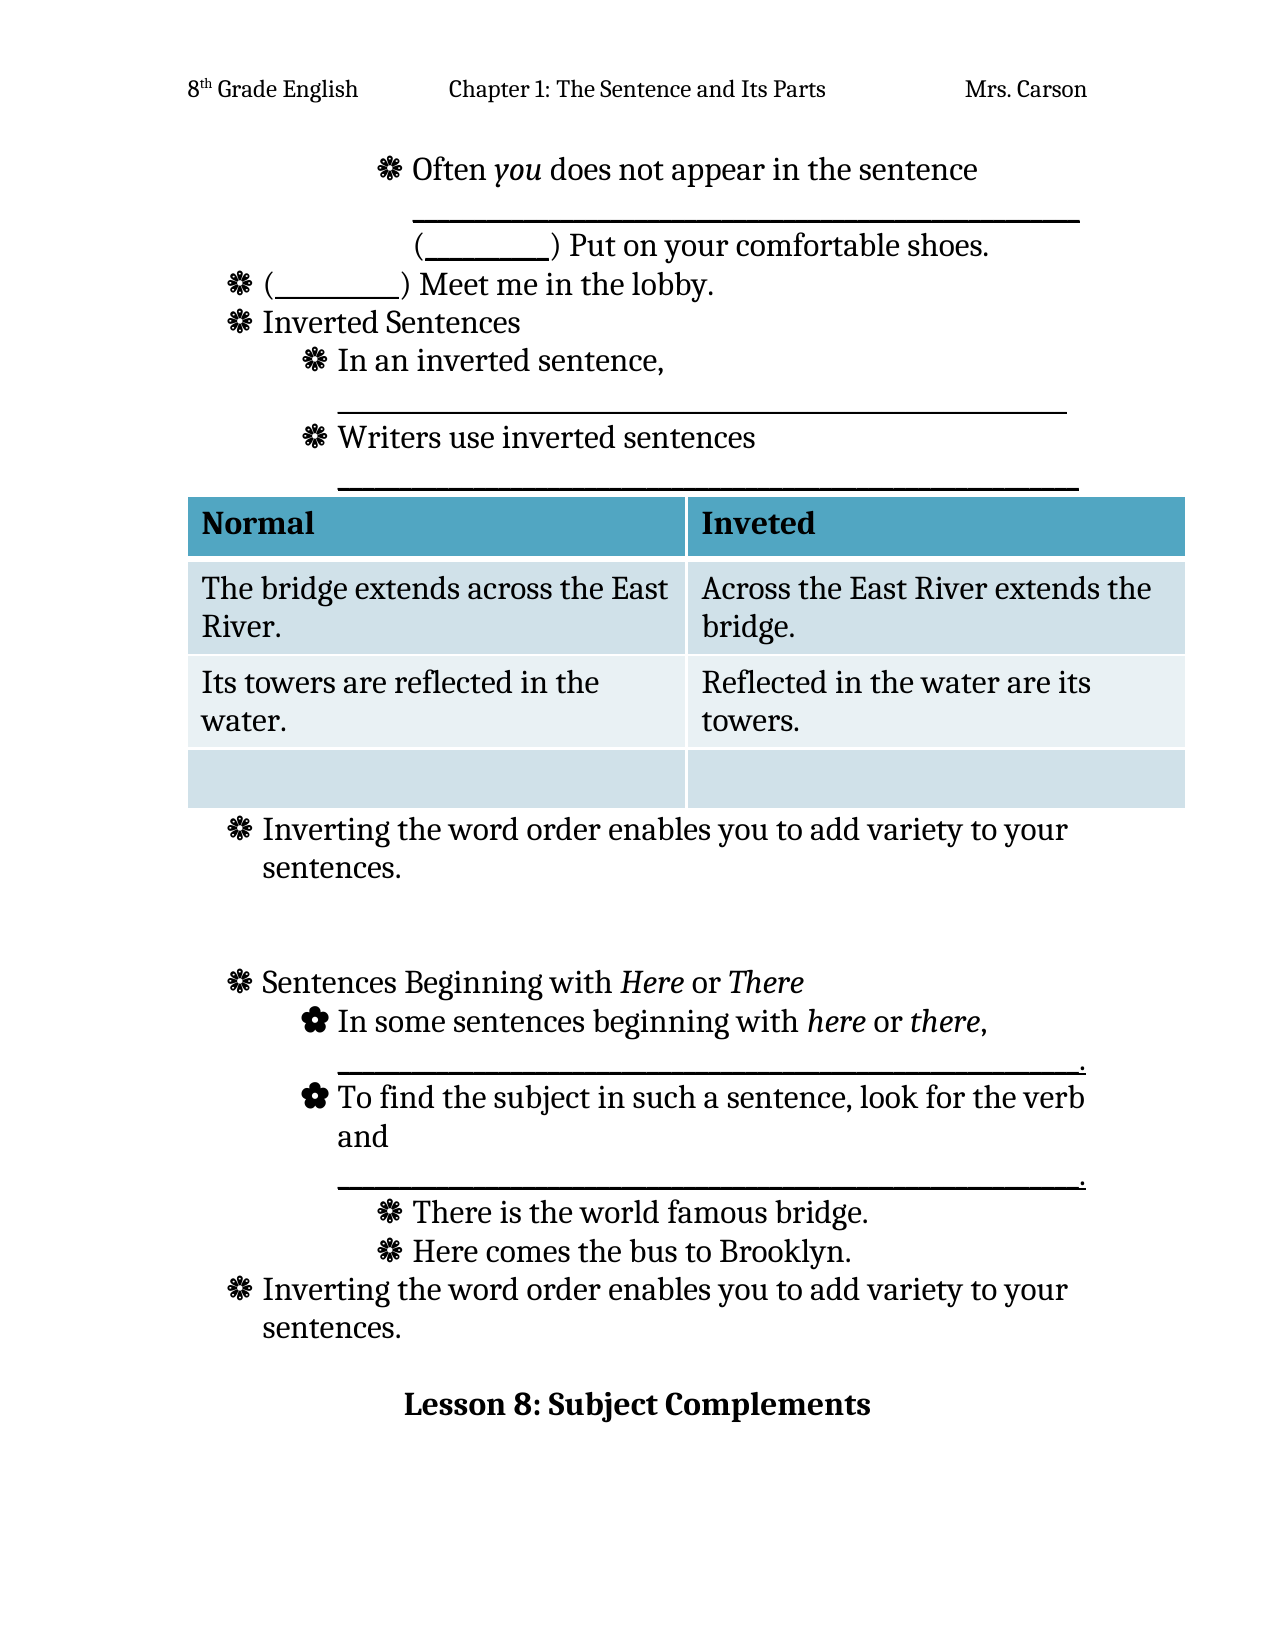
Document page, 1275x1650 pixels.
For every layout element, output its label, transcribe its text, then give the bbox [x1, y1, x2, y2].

list Sentences Beginning with Here or There [225, 964, 1087, 1002]
table_cell [188, 750, 685, 808]
table_cell Reflected in the water are its towers. [688, 656, 1185, 747]
list Here comes the bus to Brooklyn. [375, 1232, 1087, 1270]
text Lesson 8: Subject Complements [187, 1385, 1087, 1424]
list Often you does not appear in the sentence ______________________________________________________ (__________) Put on your comfortable shoes. [375, 150, 1087, 265]
list Inverting the word order enables you to add variety to your sentences. [225, 1270, 1087, 1347]
table_cell [688, 750, 1185, 808]
list To find the subject in such a sentence, look for the verb and ____________________________________________________________. [300, 1079, 1087, 1194]
table_cell Across the East River extends the bridge. [688, 562, 1185, 654]
list Inverting the word order enables you to add variety to your sentences. [225, 810, 1087, 887]
table_header Normal [188, 497, 685, 556]
list Inverted Sentences [225, 303, 1087, 342]
list In some sentences beginning with here or there, ____________________________________________________________. [300, 1002, 1087, 1079]
list In an inverted sentence, ___________________________________________________________ [300, 342, 1087, 418]
table_cell The bridge extends across the East River. [188, 562, 685, 654]
list There is the world famous bridge. [375, 1194, 1087, 1232]
table_header Inveted [688, 497, 1185, 556]
list (__________) Meet me in the lobby. [225, 265, 1087, 303]
list Writers use inverted sentences ____________________________________________________________ [300, 418, 1087, 495]
table_cell Its towers are reflected in the water. [188, 656, 685, 747]
